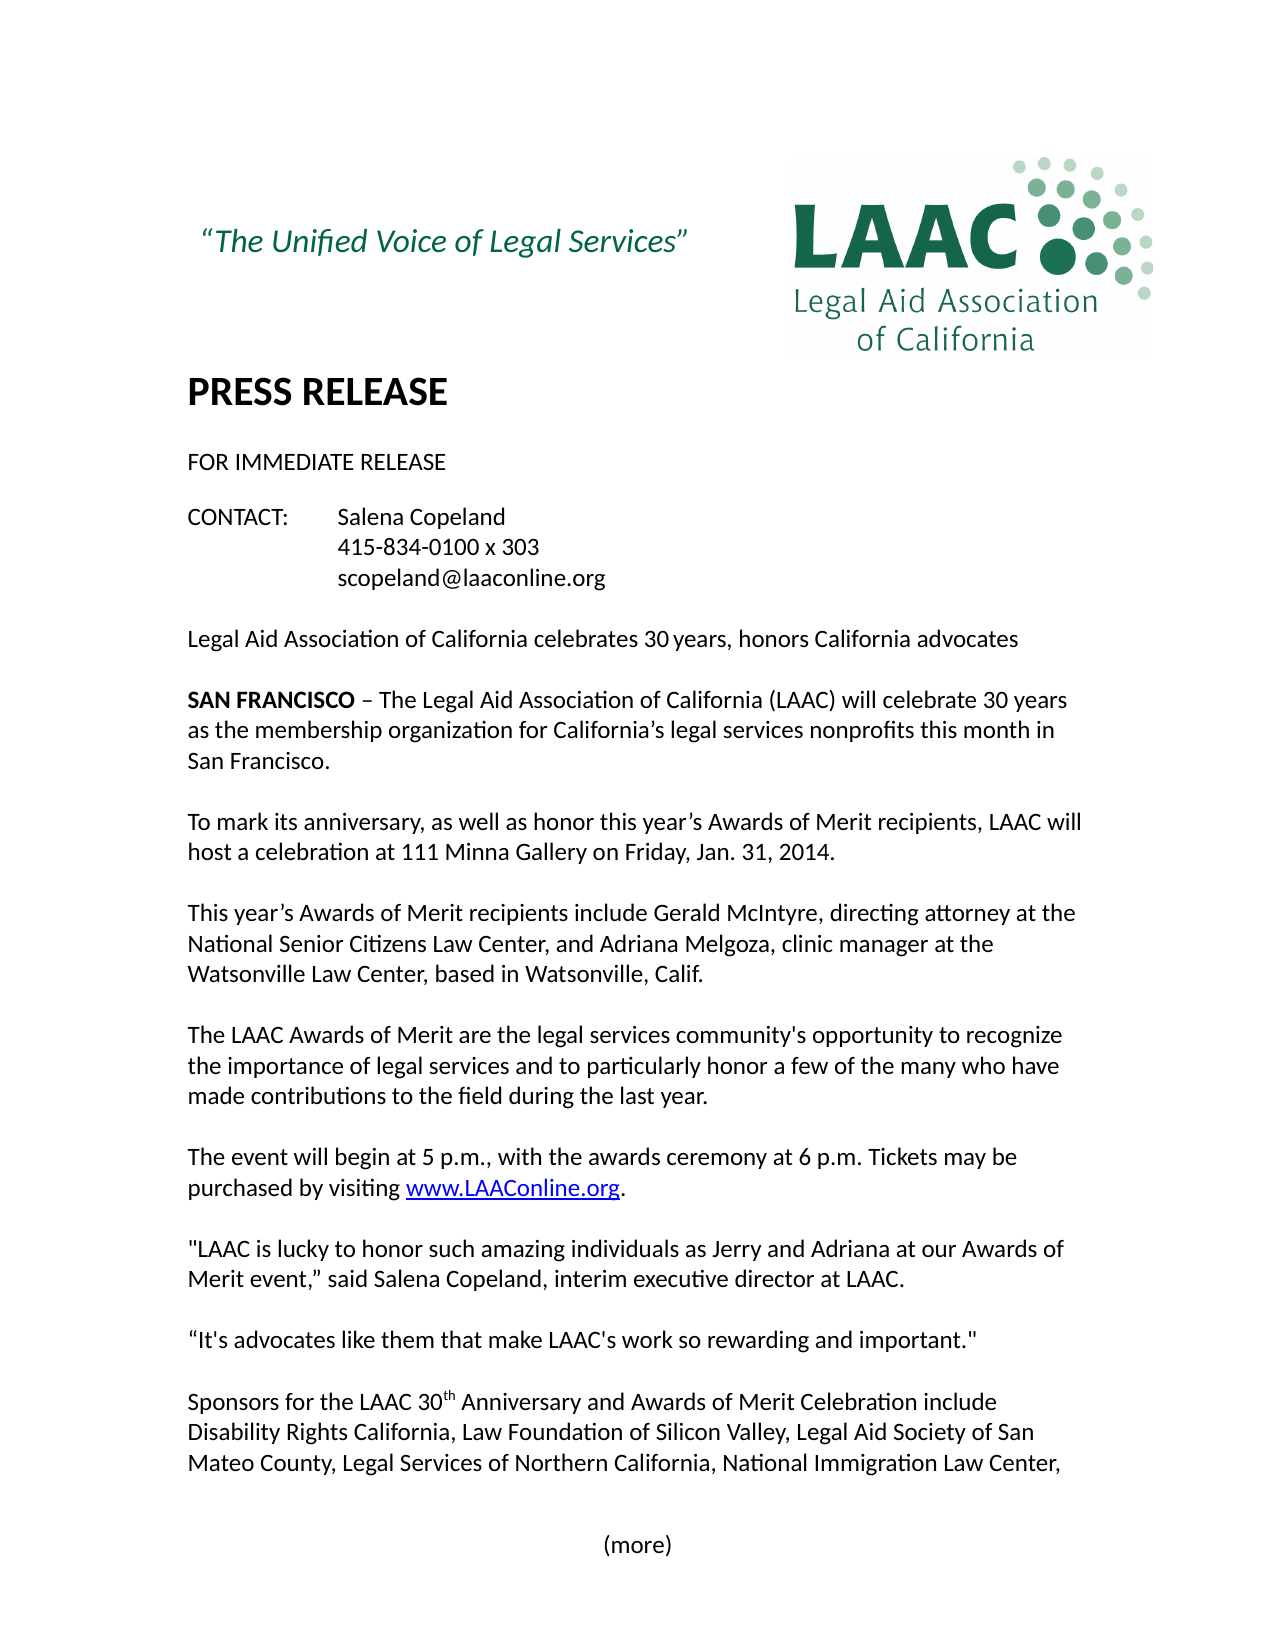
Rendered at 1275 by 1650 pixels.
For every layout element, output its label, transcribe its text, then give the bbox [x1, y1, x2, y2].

text “It's advocates like them that make LAAC's work so rewarding and important." [187, 1325, 1087, 1355]
table_header “The Unified Voice of Legal Services” [188, 151, 777, 364]
text SAN FRANCISCO – The Legal Aid Association of California (LAAC) will celebrate 30 years as the membership organization for California’s legal services nonprofits this month in San Francisco. [187, 684, 1087, 775]
text FOR IMMEDIATE RELEASE [187, 446, 1087, 477]
text PRESS RELEASE [187, 365, 1087, 416]
text "LAAC is lucky to honor such amazing individuals as Jerry and Adriana at our Awards of Merit event,” said Salena Copeland, interim executive director at LAAC. [187, 1233, 1087, 1294]
text CONTACT: Salena Copeland [187, 501, 1087, 531]
text 415-834-0100 x 303 [187, 531, 1087, 562]
table_header [779, 151, 1199, 364]
text The event will begin at 5 p.m., with the awards ceremony at 6 p.m. Tickets may be purchased by visiting www.LAAConline.org. [187, 1142, 1087, 1203]
text This year’s Awards of Merit recipients include Gerald McIntyre, directing attorney at the National Senior Citizens Law Center, and Adriana Melgoza, clinic manager at the Watsonville Law Center, based in Watsonville, Calif. [187, 897, 1087, 989]
text To mark its anniversary, as well as honor this year’s Awards of Merit recipients, LAAC will host a celebration at 111 Minna Gallery on Friday, Jan. 31, 2014. [187, 806, 1087, 867]
text Legal Aid Association of California celebrates 30 years, honors California advocates [187, 623, 1087, 653]
text The LAAC Awards of Merit are the legal services community's opportunity to recognize the importance of legal services and to particularly honor a few of the many who have made contributions to the field during the last year. [187, 1019, 1087, 1111]
text scopeland@laaconline.org [187, 562, 1087, 592]
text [187, 1386, 1087, 1477]
